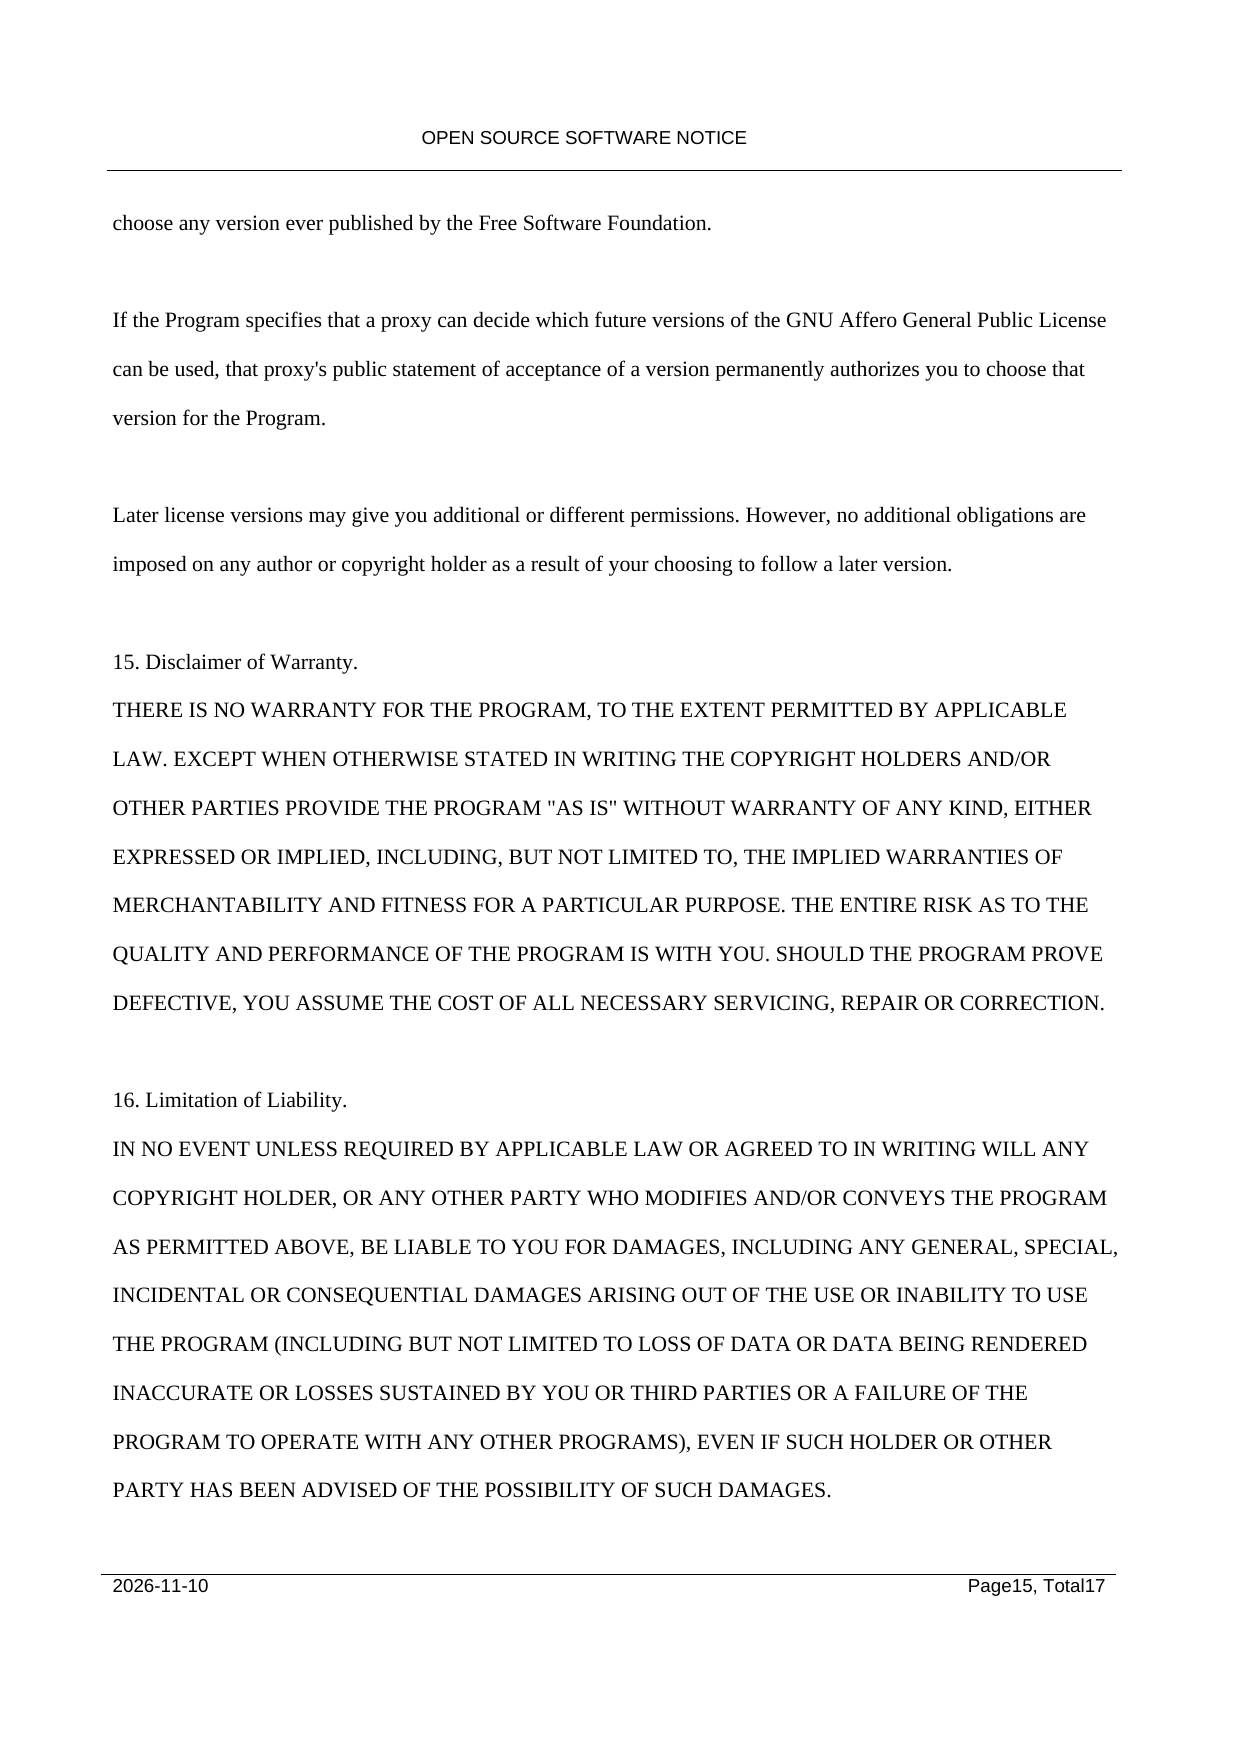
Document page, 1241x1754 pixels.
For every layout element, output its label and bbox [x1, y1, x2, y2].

text [112, 206, 1128, 1506]
